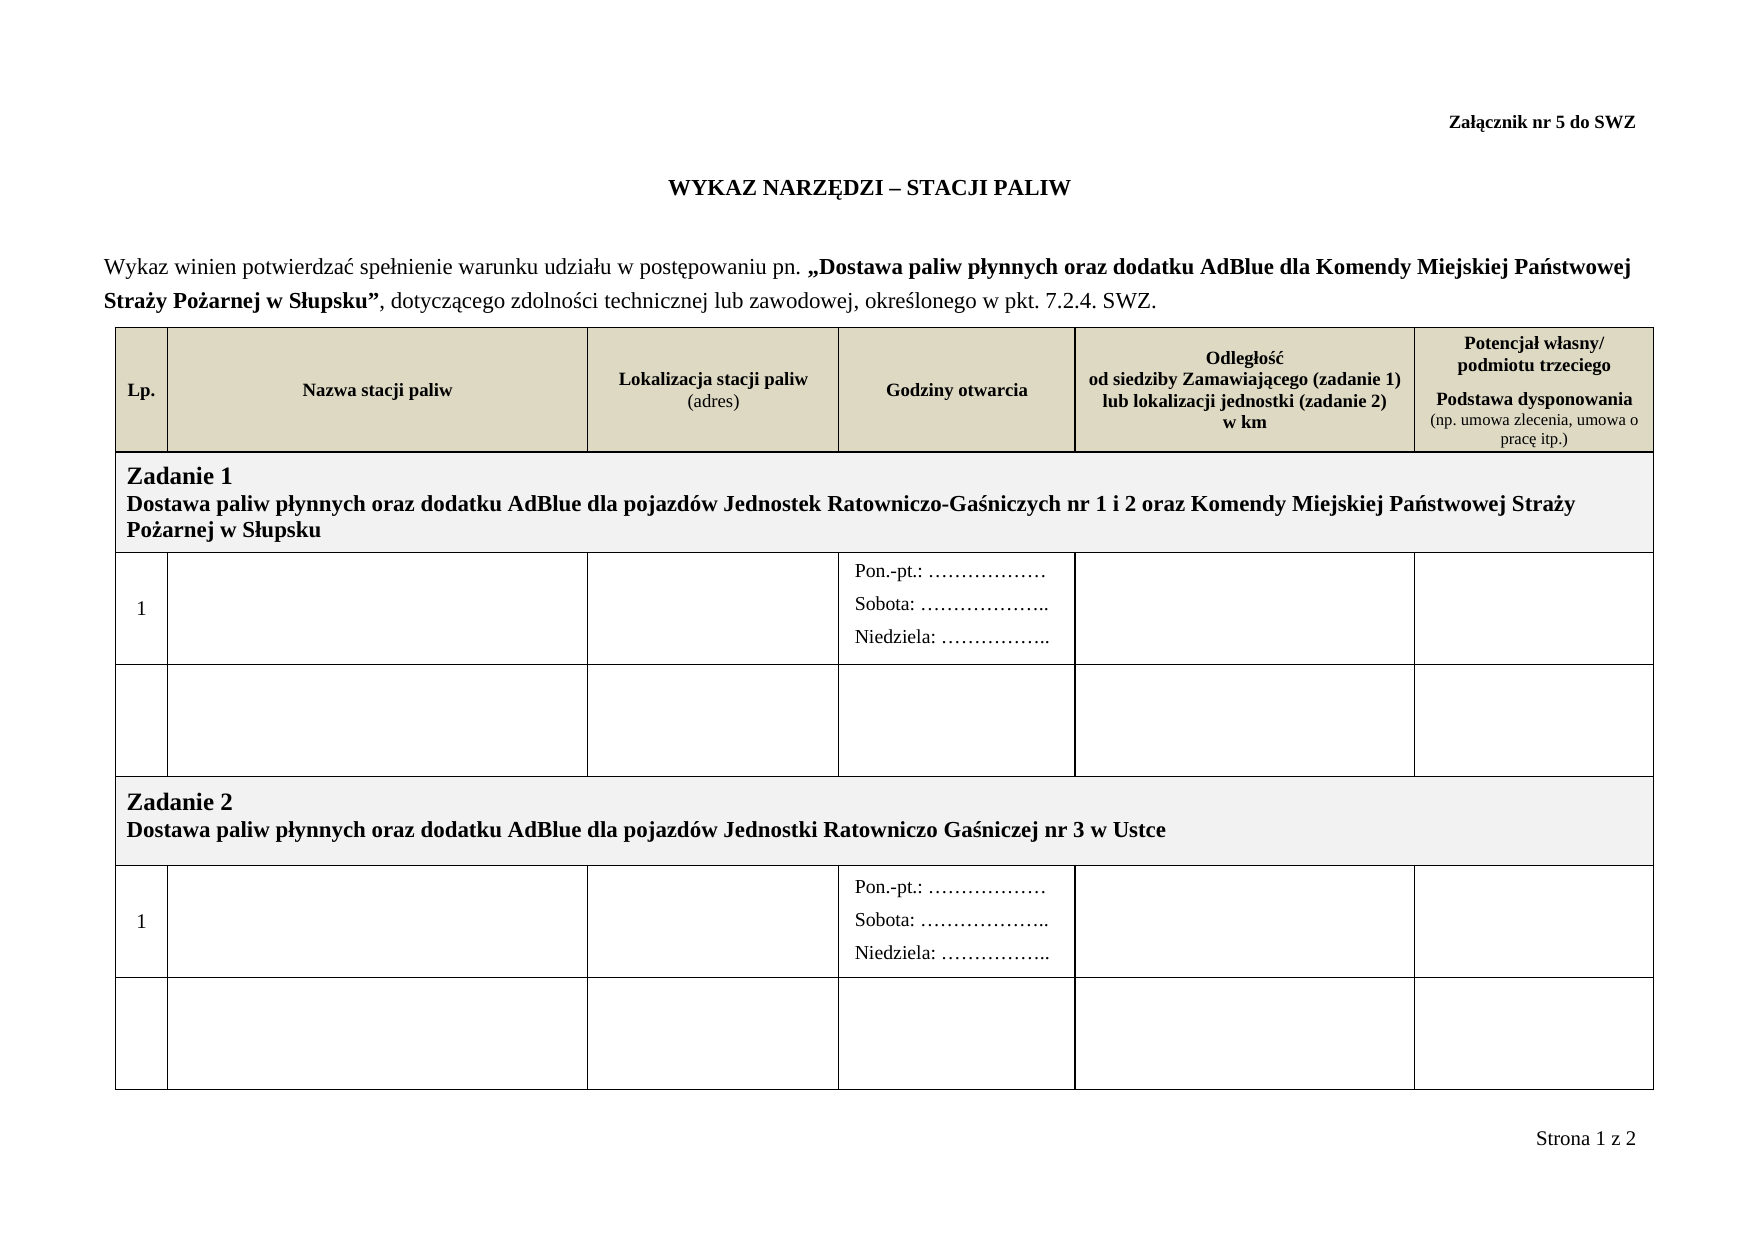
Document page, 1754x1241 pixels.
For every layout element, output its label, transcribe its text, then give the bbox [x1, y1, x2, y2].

table_cell [1076, 978, 1414, 1089]
table_cell [588, 866, 838, 977]
table_cell [1076, 665, 1414, 776]
table_cell [1415, 978, 1653, 1089]
table_cell [168, 665, 587, 776]
table_cell Pon.-pt.: ……………… Sobota: ……………….. Niedziela: …………….. [839, 866, 1074, 977]
text WYKAZ NARZĘDZI – STACJI PALIW [103, 174, 1636, 200]
table_cell [588, 978, 838, 1089]
table_cell [839, 665, 1074, 776]
table_cell [588, 665, 838, 776]
table_cell [116, 665, 167, 776]
table_cell Pon.-pt.: ……………… Sobota: ……………….. Niedziela: …………….. [839, 553, 1074, 664]
table_cell Zadanie 1 Dostawa paliw płynnych oraz dodatku AdBlue dla pojazdów Jednostek Ratowniczo-Gaśniczych nr 1 i 2 oraz Komendy Miejskiej Państwowej Straży Pożarnej w Słupsku [116, 453, 1653, 552]
table_cell [168, 866, 587, 977]
table_cell 1 [116, 866, 167, 977]
table_cell [168, 978, 587, 1089]
table_header Godziny otwarcia [839, 328, 1074, 451]
table_cell [1076, 866, 1414, 977]
table_cell [1415, 665, 1653, 776]
table_cell [1415, 866, 1653, 977]
table_cell Zadanie 2 Dostawa paliw płynnych oraz dodatku AdBlue dla pojazdów Jednostki Ratowniczo Gaśniczej nr 3 w Ustce [116, 777, 1653, 865]
table_cell [1076, 553, 1414, 664]
table_cell [839, 978, 1074, 1089]
table_header Lokalizacja stacji paliw (adres) [588, 328, 838, 451]
table_cell [168, 553, 587, 664]
table_header Nazwa stacji paliw [168, 328, 587, 451]
table_header Odległość od siedziby Zamawiającego (zadanie 1) lub lokalizacji jednostki (zadanie 2) w km [1076, 328, 1414, 451]
text Wykaz winien potwierdzać spełnienie warunku udziału w postępowaniu pn. „Dostawa paliw płynnych oraz dodatku AdBlue dla Komendy Miejskiej Państwowej Straży Pożarnej w Słupsku”, dotyczącego zdolności technicznej lub zawodowej, określonego w pkt. 7.2.4. SWZ. [103, 253, 1636, 313]
table_cell [1415, 553, 1653, 664]
table_header Lp. [116, 328, 167, 451]
table_cell [116, 978, 167, 1089]
table_cell [588, 553, 838, 664]
table_cell 1 [116, 553, 167, 664]
text Załącznik nr 5 do SWZ [679, 111, 1636, 154]
table_header Potencjał własny/ podmiotu trzeciego Podstawa dysponowania (np. umowa zlecenia, umowa o pracę itp.) [1415, 328, 1653, 451]
